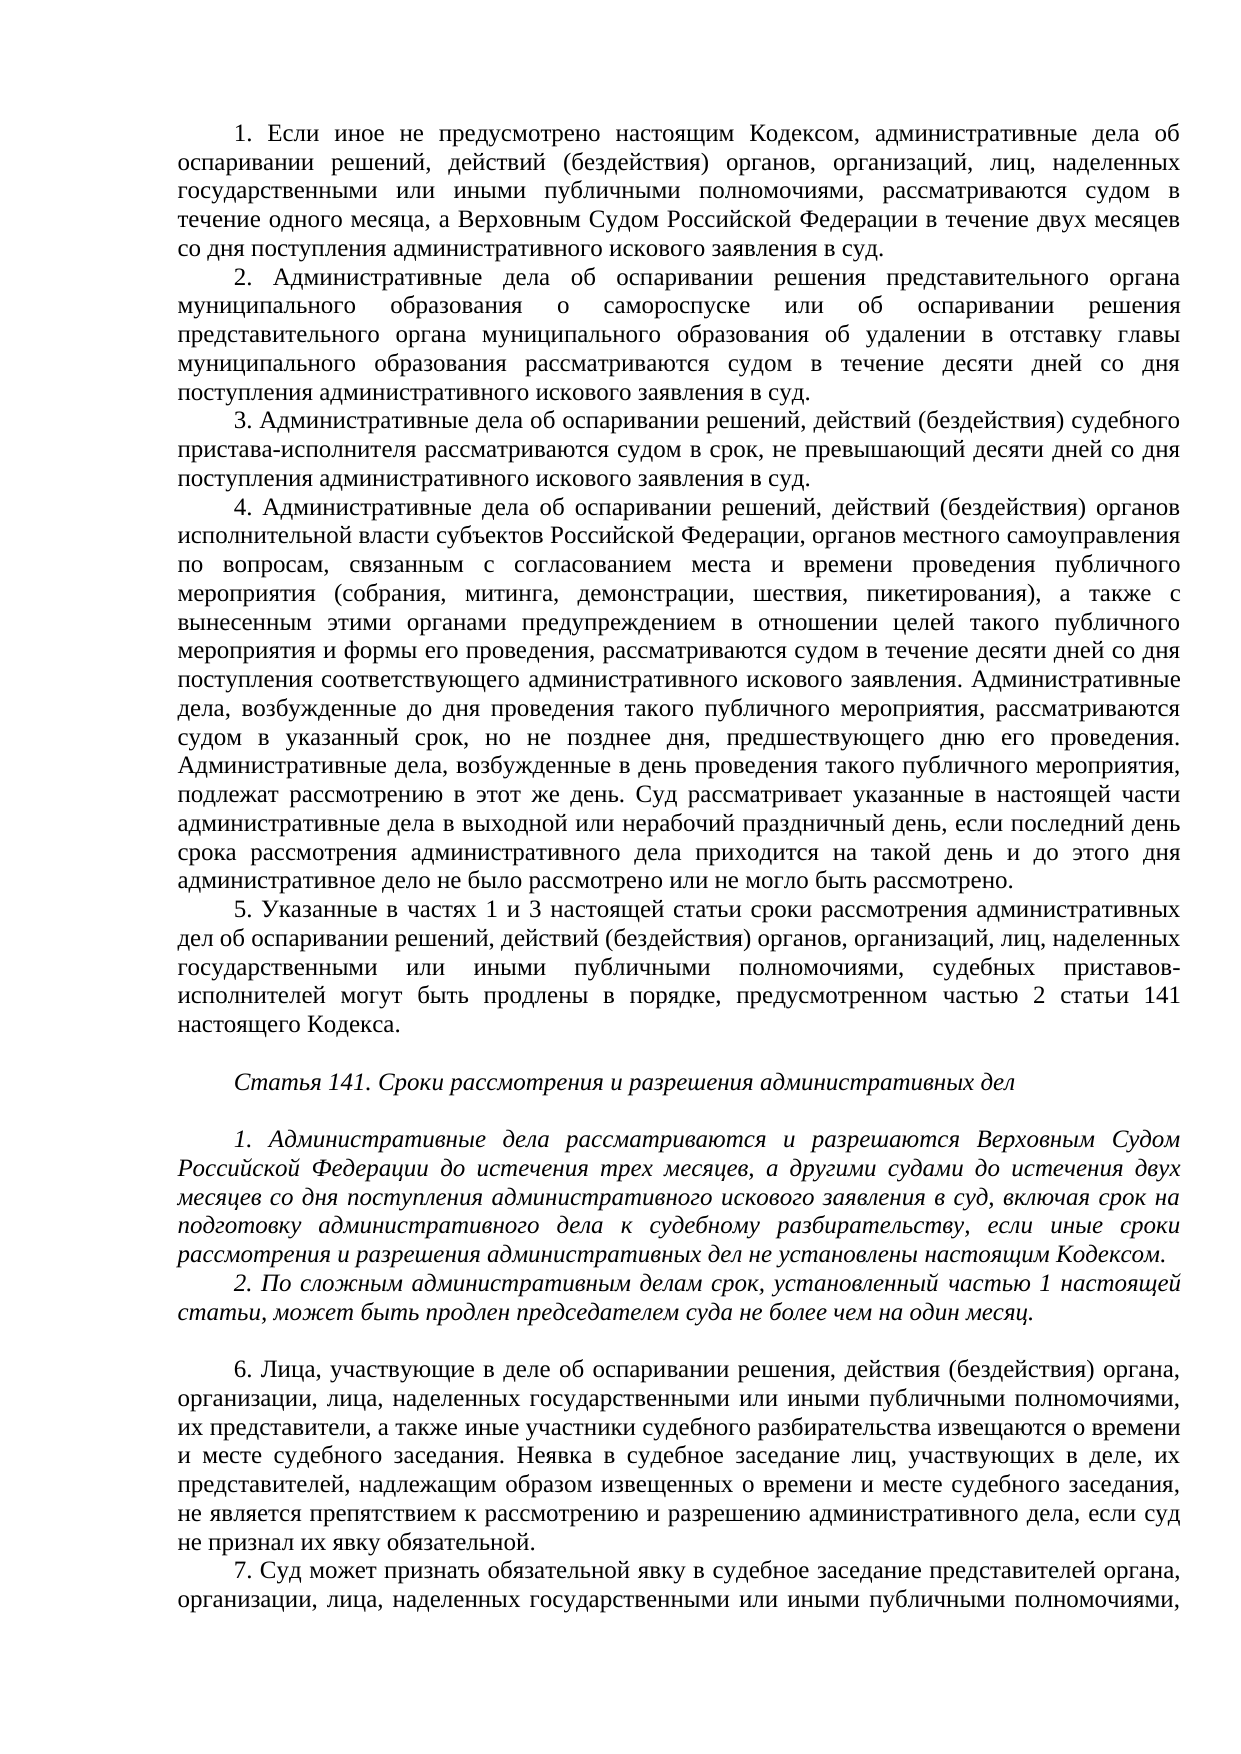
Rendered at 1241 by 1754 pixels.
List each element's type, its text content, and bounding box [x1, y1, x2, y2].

text 5. Указанные в частях 1 и 3 настоящей статьи сроки рассмотрения административных дел об оспаривании решений, действий (бездействия) органов, организаций, лиц, наделенных государственными или иными публичными полномочиями, судебных приставов-исполнителей могут быть продлены в порядке, предусмотренном частью 2 статьи 141 настоящего Кодекса. [177, 894, 1181, 1038]
text 4. Административные дела об оспаривании решений, действий (бездействия) органов исполнительной власти субъектов Российской Федерации, органов местного самоуправления по вопросам, связанным с согласованием места и времени проведения публичного мероприятия (собрания, митинга, демонстрации, шествия, пикетирования), а также с вынесенным этими органами предупреждением в отношении целей такого публичного мероприятия и формы его проведения, рассматриваются судом в течение десяти дней со дня поступления соответствующего административного искового заявления. Административные дела, возбужденные до дня проведения такого публичного мероприятия, рассматриваются судом в указанный срок, но не позднее дня, предшествующего дню его проведения. Административные дела, возбужденные в день проведения такого публичного мероприятия, подлежат рассмотрению в этот же день. Суд рассматривает указанные в настоящей части административные дела в выходной или нерабочий праздничный день, если последний день срока рассмотрения административного дела приходится на такой день и до этого дня административное дело не было рассмотрено или не могло быть рассмотрено. [177, 492, 1181, 894]
text 1. Административные дела рассматриваются и разрешаются Верховным Судом Российской Федерации до истечения трех месяцев, а другими судами до истечения двух месяцев со дня поступления административного искового заявления в суд, включая срок на подготовку административного дела к судебному разбирательству, если иные сроки рассмотрения и разрешения административных дел не установлены настоящим Кодексом. [177, 1124, 1181, 1268]
text Статья 141. Сроки рассмотрения и разрешения административных дел [177, 1067, 1181, 1096]
text 3. Административные дела об оспаривании решений, действий (бездействия) судебного пристава-исполнителя рассматриваются судом в срок, не превышающий десяти дней со дня поступления административного искового заявления в суд. [177, 406, 1181, 492]
text 2. По сложным административным делам срок, установленный частью 1 настоящей статьи, может быть продлен председателем суда не более чем на один месяц. [177, 1268, 1181, 1326]
text 2. Административные дела об оспаривании решения представительного органа муниципального образования о самороспуске или об оспаривании решения представительного органа муниципального образования об удалении в отставку главы муниципального образования рассматриваются судом в течение десяти дней со дня поступления административного искового заявления в суд. [177, 262, 1181, 406]
text 1. Если иное не предусмотрено настоящим Кодексом, административные дела об оспаривании решений, действий (бездействия) органов, организаций, лиц, наделенных государственными или иными публичными полномочиями, рассматриваются судом в течение одного месяца, а Верховным Судом Российской Федерации в течение двух месяцев со дня поступления административного искового заявления в суд. [177, 118, 1181, 262]
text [177, 1556, 1181, 1613]
text 6. Лица, участвующие в деле об оспаривании решения, действия (бездействия) органа, организации, лица, наделенных государственными или иными публичными полномочиями, их представители, а также иные участники судебного разбирательства извещаются о времени и месте судебного заседания. Неявка в судебное заседание лиц, участвующих в деле, их представителей, надлежащим образом извещенных о времени и месте судебного заседания, не является препятствием к рассмотрению и разрешению административного дела, если суд не признал их явку обязательной. [177, 1354, 1181, 1556]
